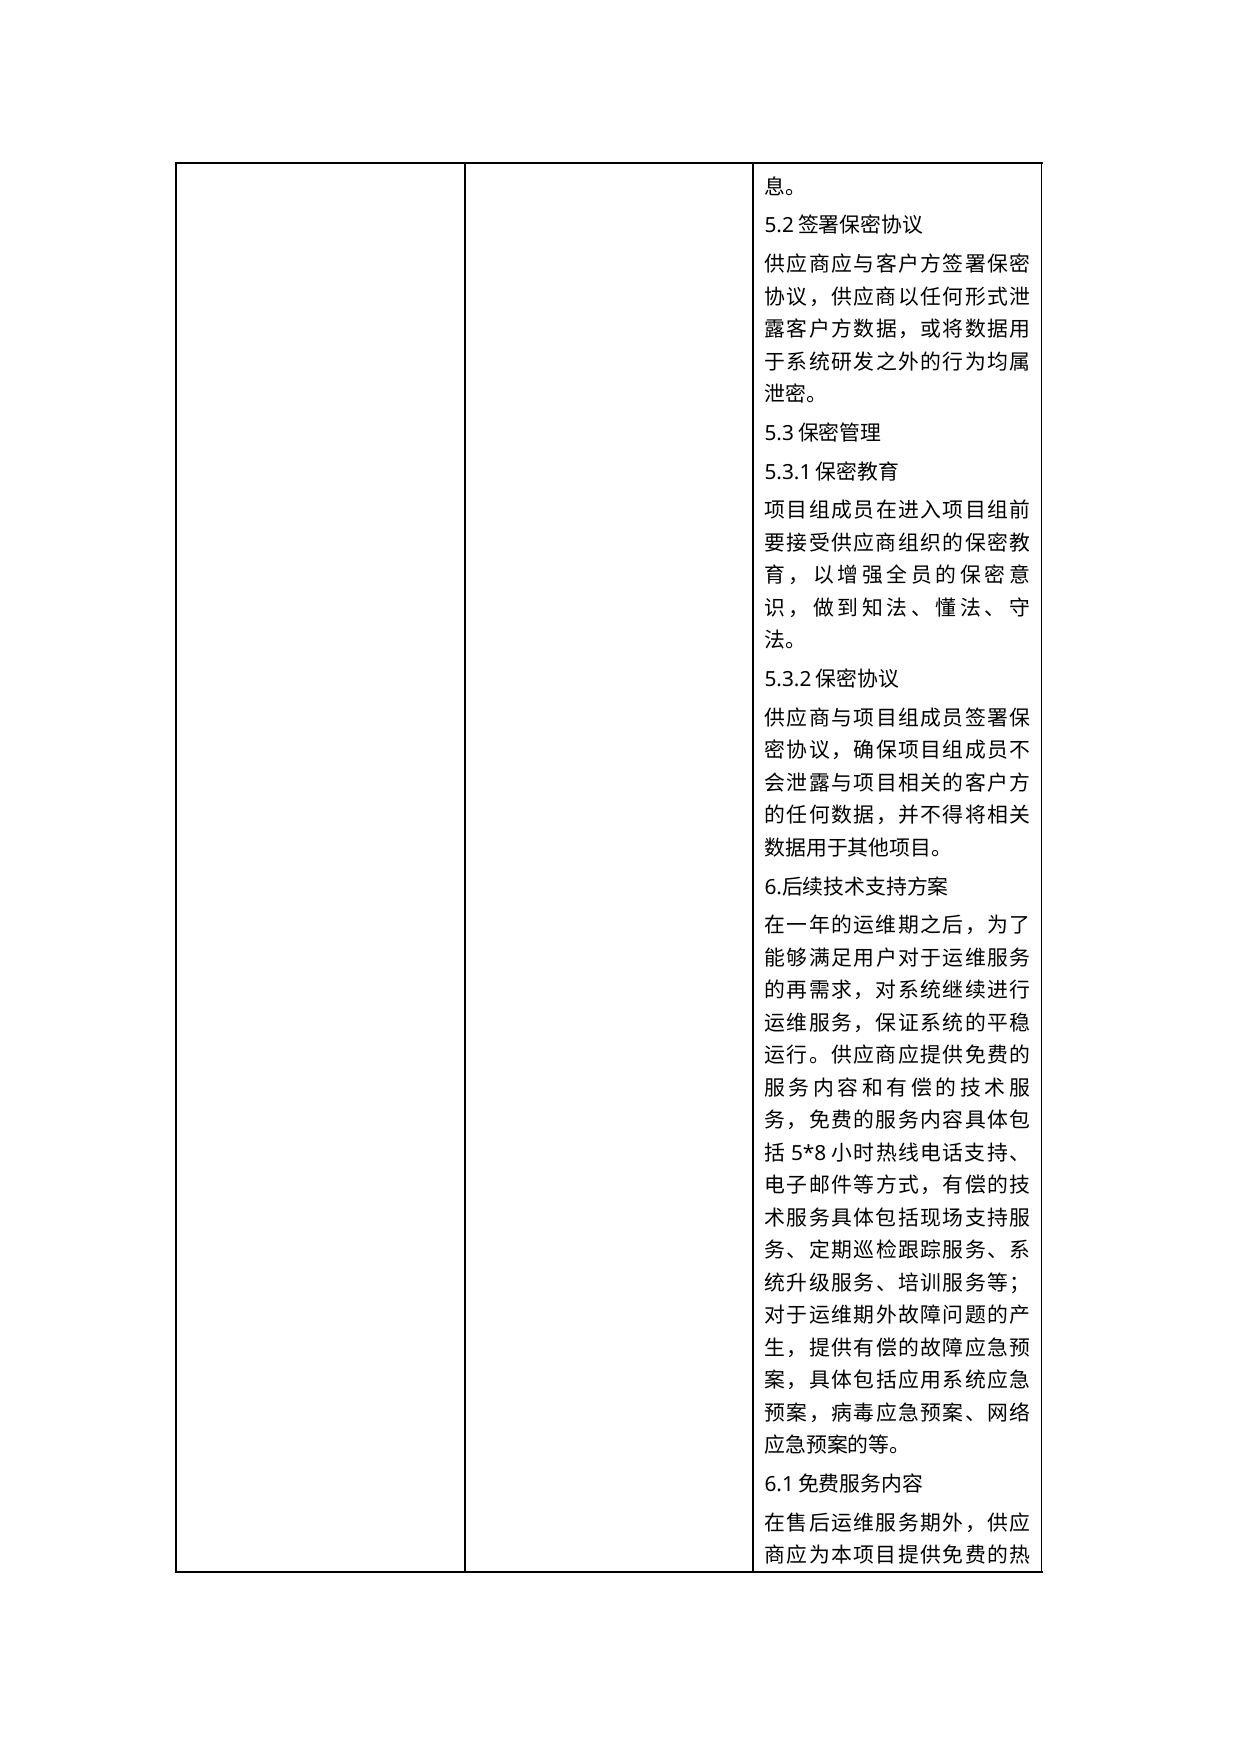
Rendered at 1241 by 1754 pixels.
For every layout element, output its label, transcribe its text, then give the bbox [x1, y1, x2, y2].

table_cell 1 [177, 164, 464, 1571]
table_cell [466, 164, 752, 1571]
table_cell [754, 164, 1041, 1571]
